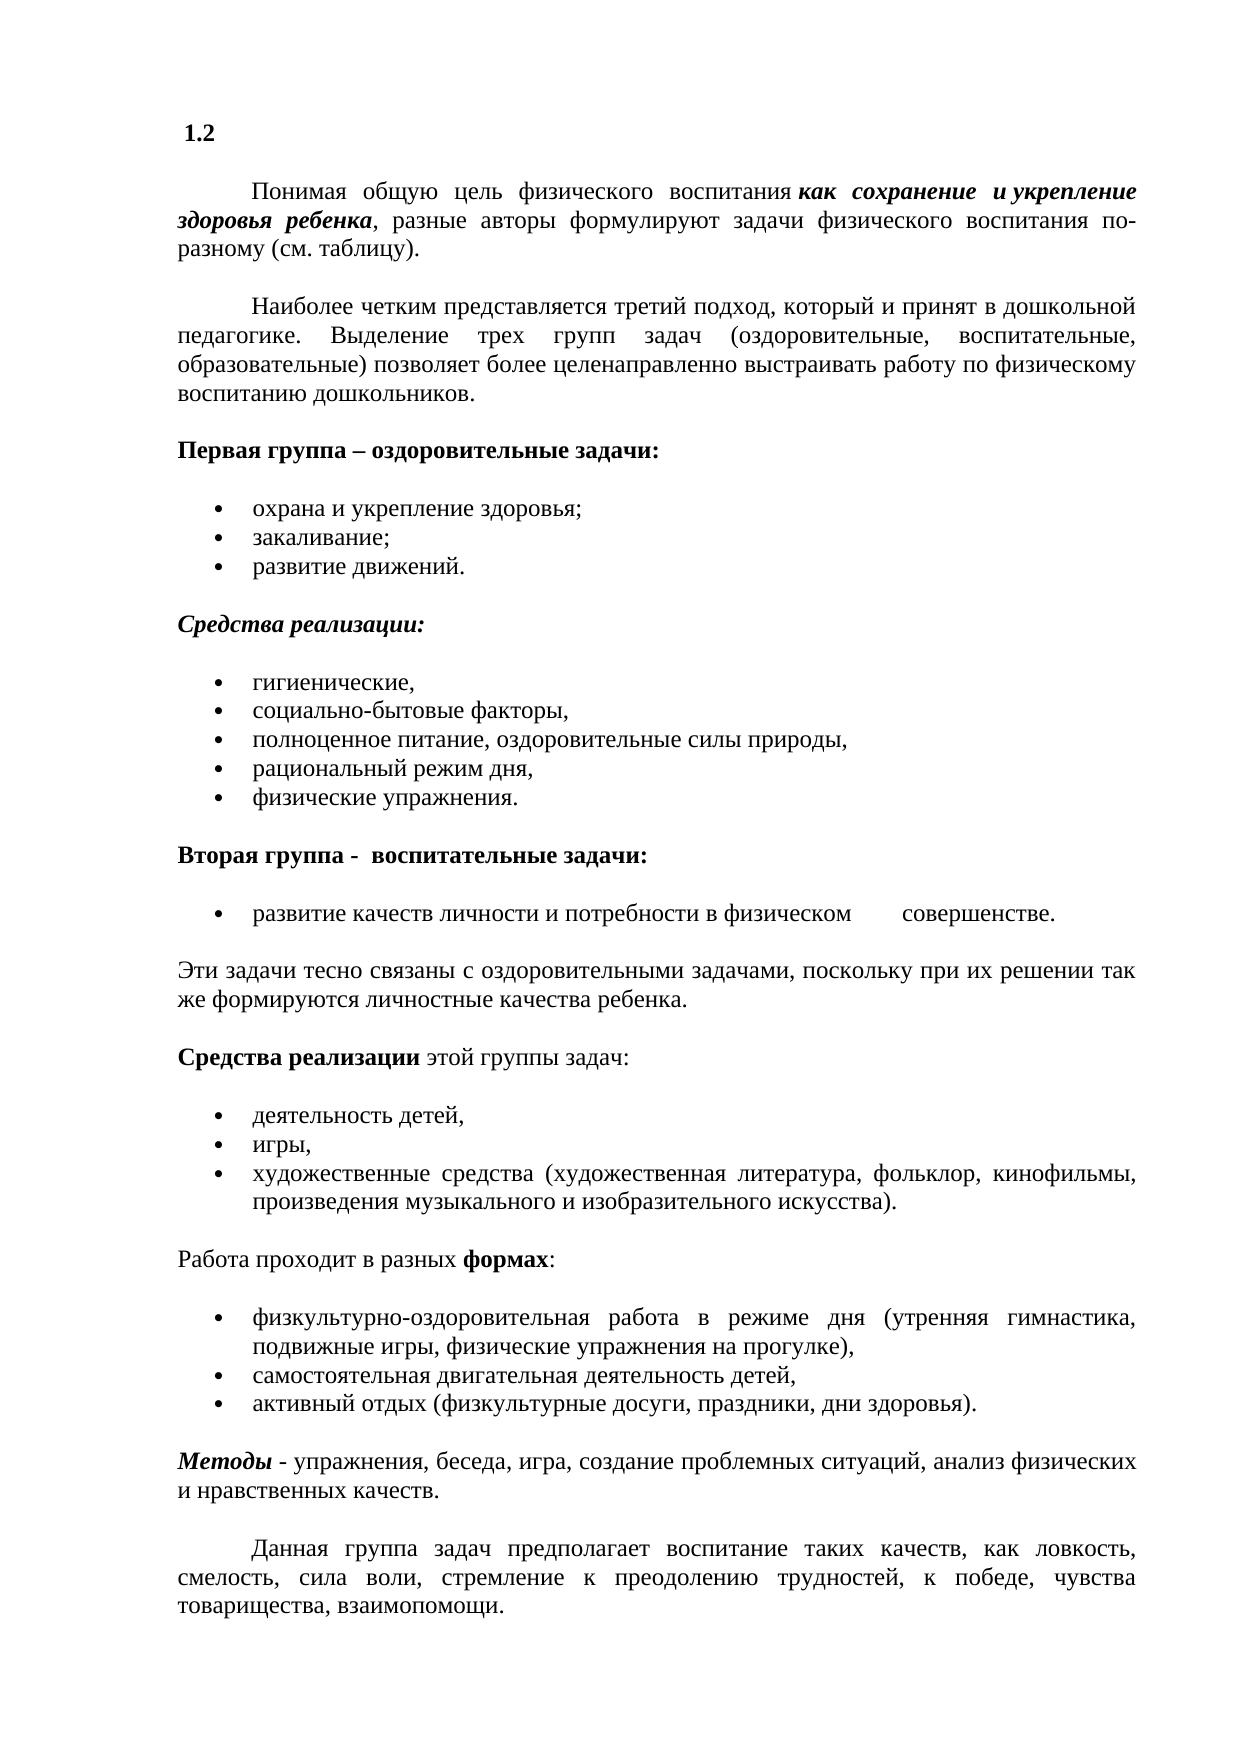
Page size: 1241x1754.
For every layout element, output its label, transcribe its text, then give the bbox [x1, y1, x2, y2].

list охрана и укрепление здоровья; [215, 493, 1137, 522]
list самостоятельная двигательная деятельность детей, [215, 1360, 1137, 1388]
text Наиболее четким представляется третий подход, который и принят в дошкольной педагогике. Выделение трех групп задач (оздоровительные, воспитательные, образовательные) позволяет более целенаправленно выстраивать работу по физическому воспитанию дошкольников. [177, 291, 1137, 406]
list художественные средства (художественная литература, фольклор, кинофильмы, произведения музыкального и изобразительного искусства). [215, 1158, 1137, 1215]
text Первая группа – оздоровительные задачи: [177, 436, 1137, 464]
list гигиенические, [215, 667, 1137, 696]
list активный отдых (физкультурные досуги, праздники, дни здоровья). [215, 1388, 1137, 1417]
text Средства реализации этой группы задач: [177, 1042, 1137, 1071]
list развитие движений. [215, 551, 1137, 580]
text 1.2 [177, 118, 1137, 147]
list физические упражнения. [215, 782, 1137, 811]
text Эти задачи тесно связаны с оздоровительными задачами, поскольку при их решении так же формируются личностные качества ребенка. [177, 956, 1137, 1013]
list развитие качеств личности и потребности в физическом совершенстве. [215, 898, 1137, 926]
list полноценное питание, оздоровительные силы природы, [215, 724, 1137, 753]
list закаливание; [215, 522, 1137, 551]
text Средства реализации: [177, 609, 1137, 638]
text Понимая общую цель физического воспитания как сохранение и укрепление здоровья ребенка, разные авторы формулируют задачи физического воспитания по-разному (см. таблицу). [177, 176, 1137, 262]
text Вторая группа - воспитательные задачи: [177, 840, 1137, 868]
text Работа проходит в разных формах: [177, 1244, 1137, 1273]
list физкультурно-оздоровительная работа в режиме дня (утренняя гимнастика, подвижные игры, физические упражнения на прогулке), [215, 1302, 1137, 1360]
list рациональный режим дня, [215, 753, 1137, 782]
text Данная группа задач предполагает воспитание таких качеств, как ловкость, смелость, сила воли, стремление к преодолению трудностей, к победе, чувства товарищества, взаимопомощи. [177, 1533, 1137, 1619]
list игры, [215, 1129, 1137, 1158]
text Методы - упражнения, беседа, игра, создание проблемных ситуаций, анализ физических и нравственных качеств. [177, 1446, 1137, 1504]
list социально-бытовые факторы, [215, 696, 1137, 724]
list деятельность детей, [215, 1100, 1137, 1129]
